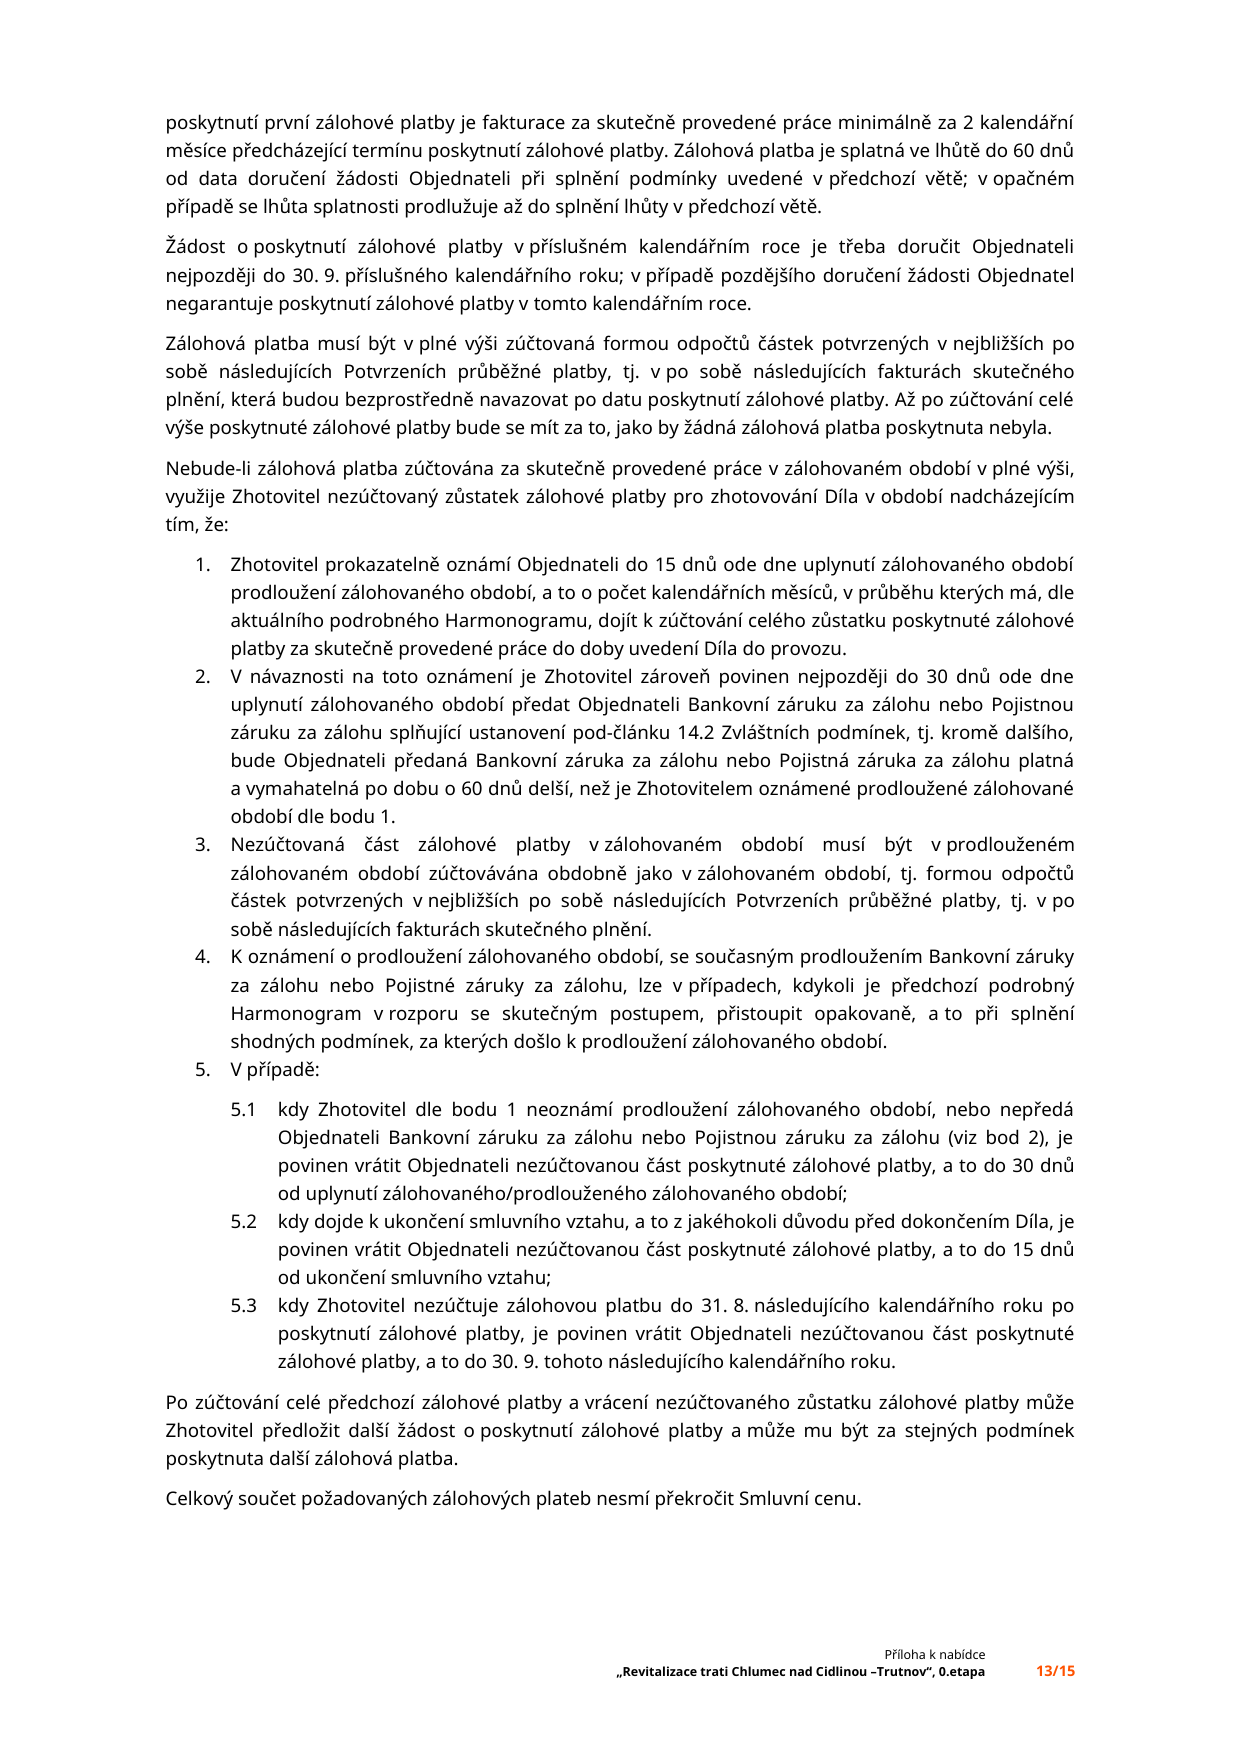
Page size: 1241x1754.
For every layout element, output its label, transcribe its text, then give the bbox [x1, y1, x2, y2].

list kdy Zhotovitel nezúčtuje zálohovou platbu do 31. 8. následujícího kalendářního roku po poskytnutí zálohové platby, je povinen vrátit Objednateli nezúčtovanou část poskytnuté zálohové platby, a to do 30. 9. tohoto následujícího kalendářního roku. [230, 1293, 1075, 1374]
list K oznámení o prodloužení zálohovaného období, se současným prodloužením Bankovní záruky za zálohu nebo Pojistné záruky za zálohu, lze v případech, kdykoli je předchozí podrobný Harmonogram v rozporu se skutečným postupem, přistoupit opakovaně, a to při splnění shodných podmínek, za kterých došlo k prodloužení zálohovaného období. [195, 944, 1075, 1053]
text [165, 109, 1075, 219]
list Zhotovitel prokazatelně oznámí Objednateli do 15 dnů ode dne uplynutí zálohovaného období prodloužení zálohovaného období, a to o počet kalendářních měsíců, v průběhu kterých má, dle aktuálního podrobného Harmonogramu, dojít k zúčtování celého zůstatku poskytnuté zálohové platby za skutečně provedené práce do doby uvedení Díla do provozu. [195, 552, 1075, 661]
list V návaznosti na toto oznámení je Zhotovitel zároveň povinen nejpozději do 30 dnů ode dne uplynutí zálohovaného období předat Objednateli Bankovní záruku za zálohu nebo Pojistnou záruku za zálohu splňující ustanovení pod-článku 14.2 Zvláštních podmínek, tj. kromě dalšího, bude Objednateli předaná Bankovní záruka za zálohu nebo Pojistná záruka za zálohu platná a vymahatelná po dobu o 60 dnů delší, než je Zhotovitelem oznámené prodloužené zálohované období dle bodu 1. [195, 664, 1075, 829]
list V případě: [195, 1056, 1075, 1081]
text Celkový součet požadovaných zálohových plateb nesmí překročit Smluvní cenu. [165, 1486, 1075, 1511]
text Po zúčtování celé předchozí zálohové platby a vrácení nezúčtovaného zůstatku zálohové platby může Zhotovitel předložit další žádost o poskytnutí zálohové platby a může mu být za stejných podmínek poskytnuta další zálohová platba. [165, 1389, 1075, 1471]
text Zálohová platba musí být v plné výši zúčtovaná formou odpočtů částek potvrzených v nejbližších po sobě následujících Potvrzeních průběžné platby, tj. v po sobě následujících fakturách skutečného plnění, která budou bezprostředně navazovat po datu poskytnutí zálohové platby. Až po zúčtování celé výše poskytnuté zálohové platby bude se mít za to, jako by žádná zálohová platba poskytnuta nebyla. [165, 330, 1075, 440]
list Nezúčtovaná část zálohové platby v zálohovaném období musí být v prodlouženém zálohovaném období zúčtovávána obdobně jako v zálohovaném období, tj. formou odpočtů částek potvrzených v nejbližších po sobě následujících Potvrzeních průběžné platby, tj. v po sobě následujících fakturách skutečného plnění. [195, 832, 1075, 941]
text Nebude-li zálohová platba zúčtována za skutečně provedené práce v zálohovaném období v plné výši, využije Zhotovitel nezúčtovaný zůstatek zálohové platby pro zhotovování Díla v období nadcházejícím tím, že: [165, 455, 1075, 537]
list kdy dojde k ukončení smluvního vztahu, a to z jakéhokoli důvodu před dokončením Díla, je povinen vrátit Objednateli nezúčtovanou část poskytnuté zálohové platby, a to do 15 dnů od ukončení smluvního vztahu; [230, 1208, 1075, 1290]
text Žádost o poskytnutí zálohové platby v příslušném kalendářním roce je třeba doručit Objednateli nejpozději do 30. 9. příslušného kalendářního roku; v případě pozdějšího doručení žádosti Objednatel negarantuje poskytnutí zálohové platby v tomto kalendářním roce. [165, 234, 1075, 315]
list kdy Zhotovitel dle bodu 1 neoznámí prodloužení zálohovaného období, nebo nepředá Objednateli Bankovní záruku za zálohu nebo Pojistnou záruku za zálohu (viz bod 2), je povinen vrátit Objednateli nezúčtovanou část poskytnuté zálohové platby, a to do 30 dnů od uplynutí zálohovaného/prodlouženého zálohovaného období; [230, 1096, 1075, 1206]
